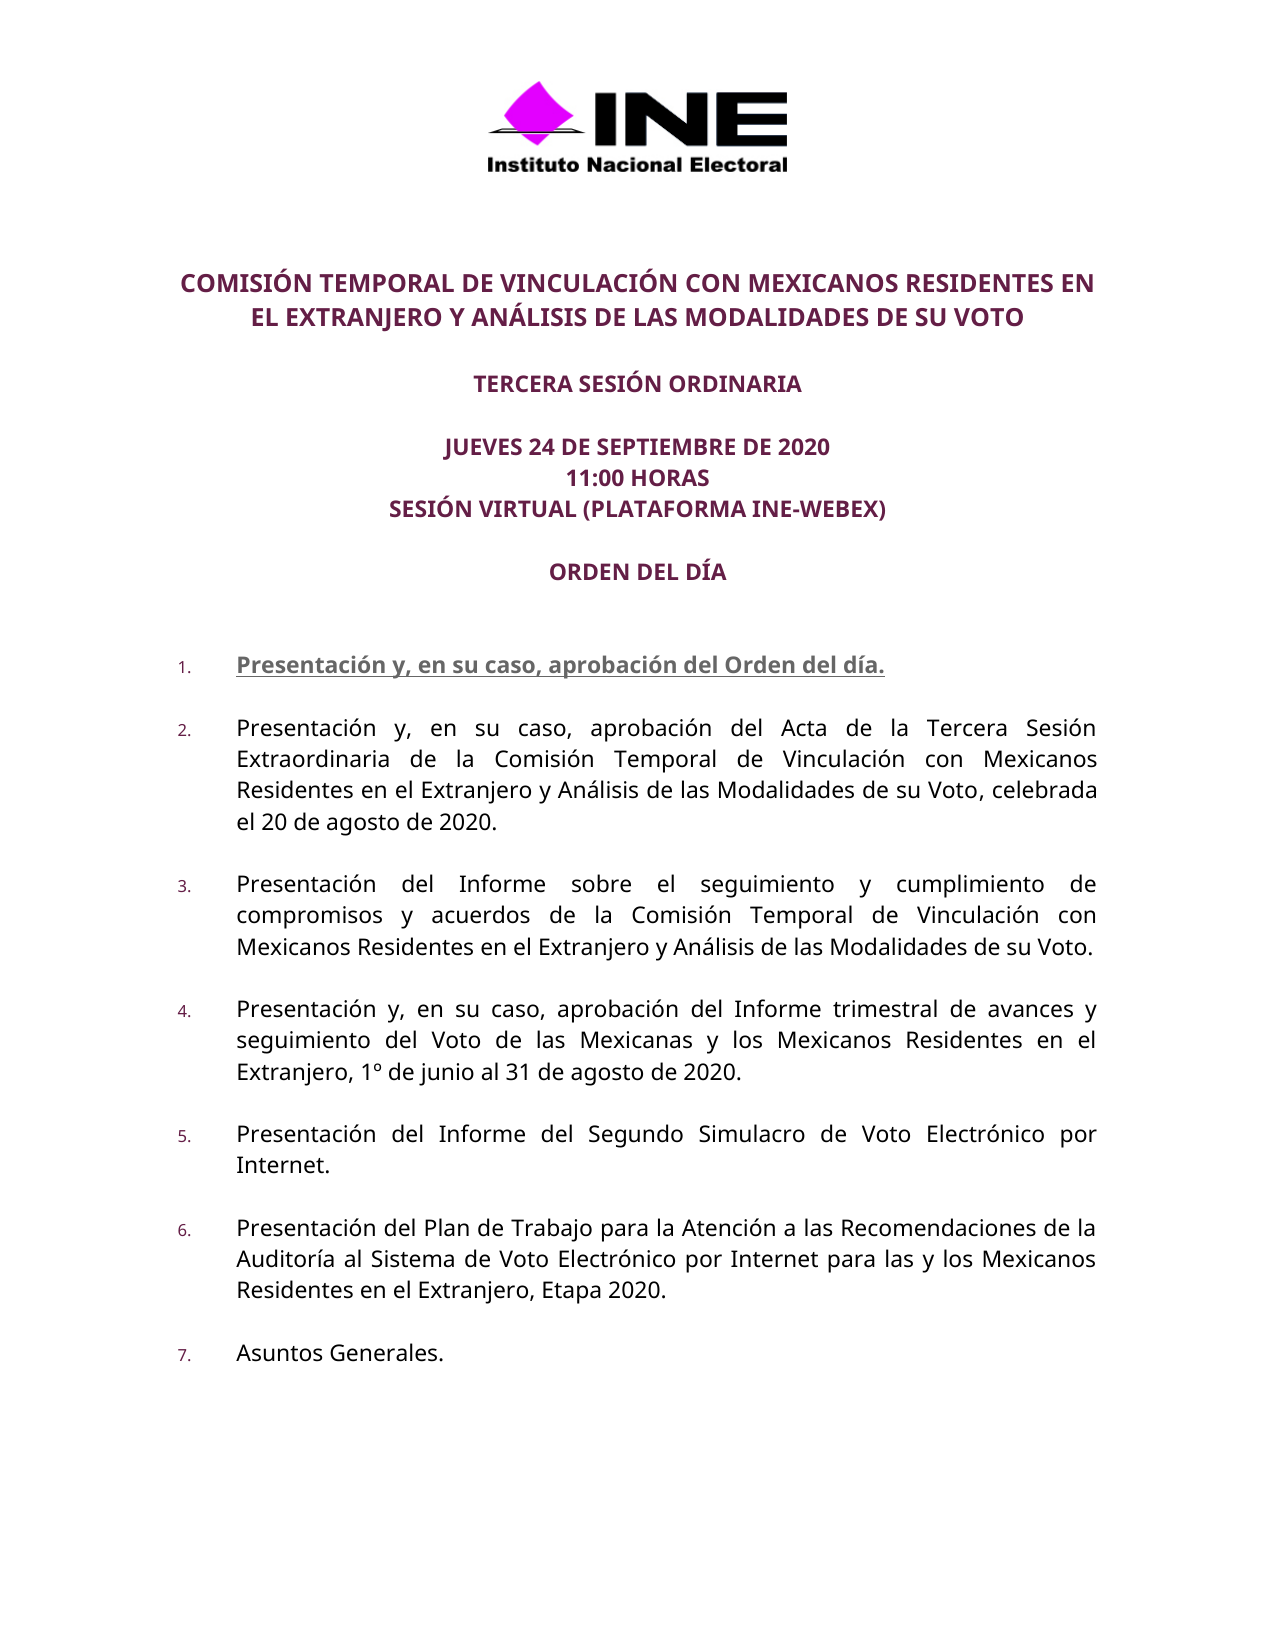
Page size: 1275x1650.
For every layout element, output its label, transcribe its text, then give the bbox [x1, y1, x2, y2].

list Presentación y, en su caso, aprobación del Acta de la Tercera Sesión Extraordinaria de la Comisión Temporal de Vinculación con Mexicanos Residentes en el Extranjero y Análisis de las Modalidades de su Voto, celebrada el 20 de agosto de 2020. [177, 712, 1098, 837]
list Asuntos Generales. [177, 1337, 1098, 1368]
list Presentación del Informe sobre el seguimiento y cumplimiento de compromisos y acuerdos de la Comisión Temporal de Vinculación con Mexicanos Residentes en el Extranjero y Análisis de las Modalidades de su Voto. [177, 868, 1098, 962]
text SESIÓN VIRTUAL (PLATAFORMA INE-WEBEX) [177, 493, 1098, 524]
text JUEVES 24 DE SEPTIEMBRE DE 2020 [177, 431, 1098, 462]
text ORDEN DEL DÍA [177, 556, 1098, 587]
list Presentación del Plan de Trabajo para la Atención a las Recomendaciones de la Auditoría al Sistema de Voto Electrónico por Internet para las y los Mexicanos Residentes en el Extranjero, Etapa 2020. [177, 1212, 1098, 1306]
text TERCERA SESIÓN ORDINARIA [177, 368, 1098, 399]
picture [481, 73, 795, 179]
list Presentación y, en su caso, aprobación del Informe trimestral de avances y seguimiento del Voto de las Mexicanas y los Mexicanos Residentes en el Extranjero, 1º de junio al 31 de agosto de 2020. [177, 993, 1098, 1087]
text 11:00 HORAS [177, 462, 1098, 493]
text COMISIÓN TEMPORAL DE VINCULACIÓN CON MEXICANOS RESIDENTES EN EL EXTRANJERO Y ANÁLISIS DE LAS MODALIDADES DE SU VOTO [177, 266, 1098, 334]
list Presentación del Informe del Segundo Simulacro de Voto Electrónico por Internet. [177, 1118, 1098, 1181]
list Presentación y, en su caso, aprobación del Orden del día. [177, 649, 1098, 681]
